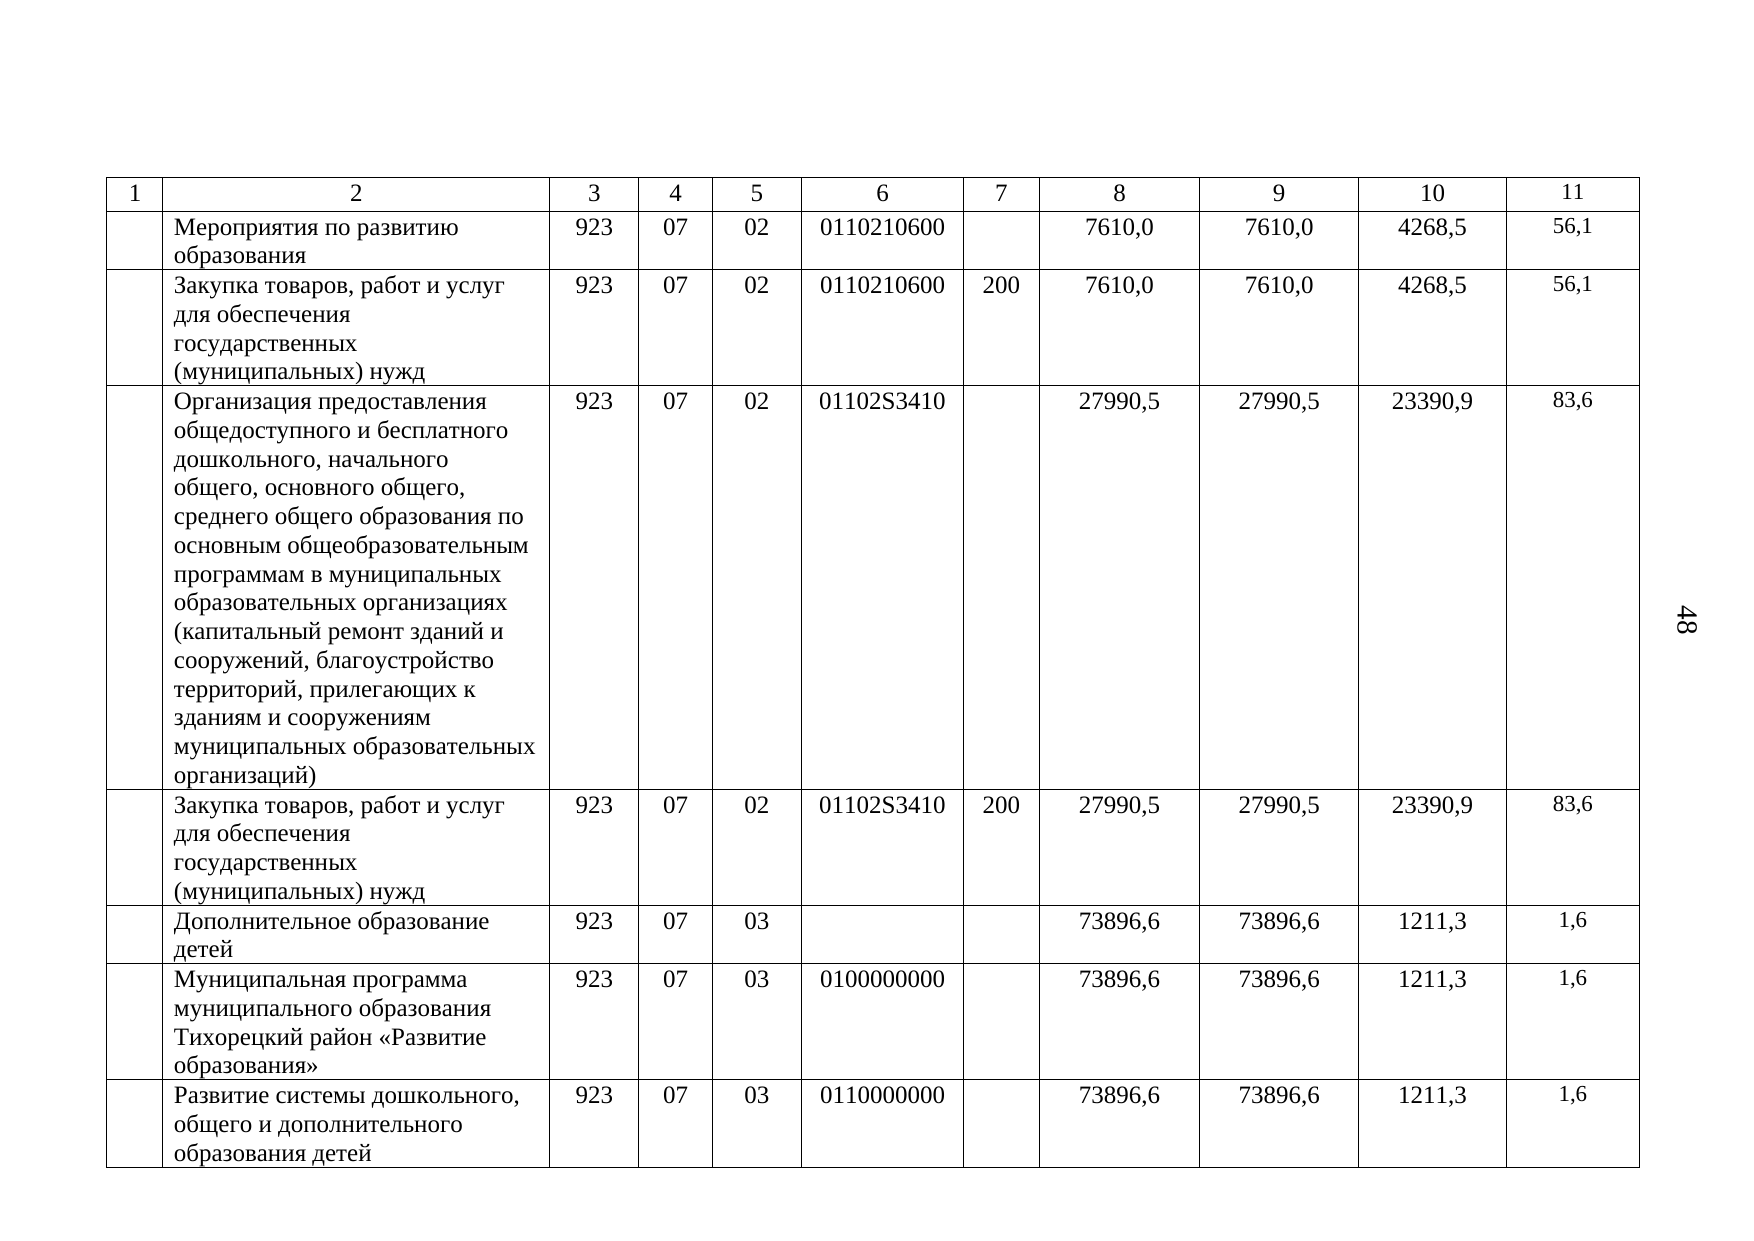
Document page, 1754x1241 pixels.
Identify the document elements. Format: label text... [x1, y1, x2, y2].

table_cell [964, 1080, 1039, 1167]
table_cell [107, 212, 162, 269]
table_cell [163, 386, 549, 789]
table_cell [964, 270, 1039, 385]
table_header 6 [802, 178, 963, 211]
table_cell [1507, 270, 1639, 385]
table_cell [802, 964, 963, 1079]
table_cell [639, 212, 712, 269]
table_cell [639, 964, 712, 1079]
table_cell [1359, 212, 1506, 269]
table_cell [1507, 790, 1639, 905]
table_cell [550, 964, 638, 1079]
table_header 11 [1507, 178, 1639, 211]
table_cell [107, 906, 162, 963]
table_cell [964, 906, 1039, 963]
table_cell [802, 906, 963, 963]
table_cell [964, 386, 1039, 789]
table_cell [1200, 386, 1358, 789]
table_header 2 [163, 178, 549, 211]
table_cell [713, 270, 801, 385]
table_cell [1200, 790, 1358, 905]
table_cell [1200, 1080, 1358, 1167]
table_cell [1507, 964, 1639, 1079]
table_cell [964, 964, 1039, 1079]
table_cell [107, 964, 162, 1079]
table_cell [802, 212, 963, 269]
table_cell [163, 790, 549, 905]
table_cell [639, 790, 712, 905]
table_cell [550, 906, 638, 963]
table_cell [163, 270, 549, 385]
table_header 7 [964, 178, 1039, 211]
table_header 3 [550, 178, 638, 211]
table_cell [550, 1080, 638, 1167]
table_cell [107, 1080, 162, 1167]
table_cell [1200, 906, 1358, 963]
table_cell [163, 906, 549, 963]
table_header 8 [1040, 178, 1199, 211]
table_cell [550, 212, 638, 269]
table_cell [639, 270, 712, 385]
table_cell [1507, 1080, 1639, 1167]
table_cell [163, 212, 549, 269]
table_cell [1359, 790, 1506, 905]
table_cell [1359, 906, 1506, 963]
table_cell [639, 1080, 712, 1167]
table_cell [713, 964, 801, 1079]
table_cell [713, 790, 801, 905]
table_header 5 [713, 178, 801, 211]
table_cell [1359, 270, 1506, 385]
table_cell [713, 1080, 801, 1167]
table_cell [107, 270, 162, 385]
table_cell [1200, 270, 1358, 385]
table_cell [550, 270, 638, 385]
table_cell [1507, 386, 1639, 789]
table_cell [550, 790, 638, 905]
table_header 10 [1359, 178, 1506, 211]
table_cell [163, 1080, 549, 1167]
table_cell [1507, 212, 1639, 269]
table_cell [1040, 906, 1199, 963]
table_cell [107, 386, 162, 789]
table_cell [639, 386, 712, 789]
table_header 9 [1200, 178, 1358, 211]
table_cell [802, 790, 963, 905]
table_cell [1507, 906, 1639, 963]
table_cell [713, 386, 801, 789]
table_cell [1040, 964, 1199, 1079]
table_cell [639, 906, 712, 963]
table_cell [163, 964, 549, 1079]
table_header 4 [639, 178, 712, 211]
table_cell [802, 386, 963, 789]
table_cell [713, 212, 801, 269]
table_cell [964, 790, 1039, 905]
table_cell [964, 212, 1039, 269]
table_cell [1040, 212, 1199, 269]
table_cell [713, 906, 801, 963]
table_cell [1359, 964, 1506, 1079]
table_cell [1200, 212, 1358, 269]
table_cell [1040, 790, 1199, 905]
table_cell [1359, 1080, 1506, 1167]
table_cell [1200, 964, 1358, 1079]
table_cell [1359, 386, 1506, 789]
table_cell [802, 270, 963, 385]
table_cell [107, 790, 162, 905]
table_header 1 [107, 178, 162, 211]
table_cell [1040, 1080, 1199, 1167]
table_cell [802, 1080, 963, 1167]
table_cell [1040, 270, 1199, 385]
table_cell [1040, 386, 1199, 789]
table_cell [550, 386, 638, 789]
